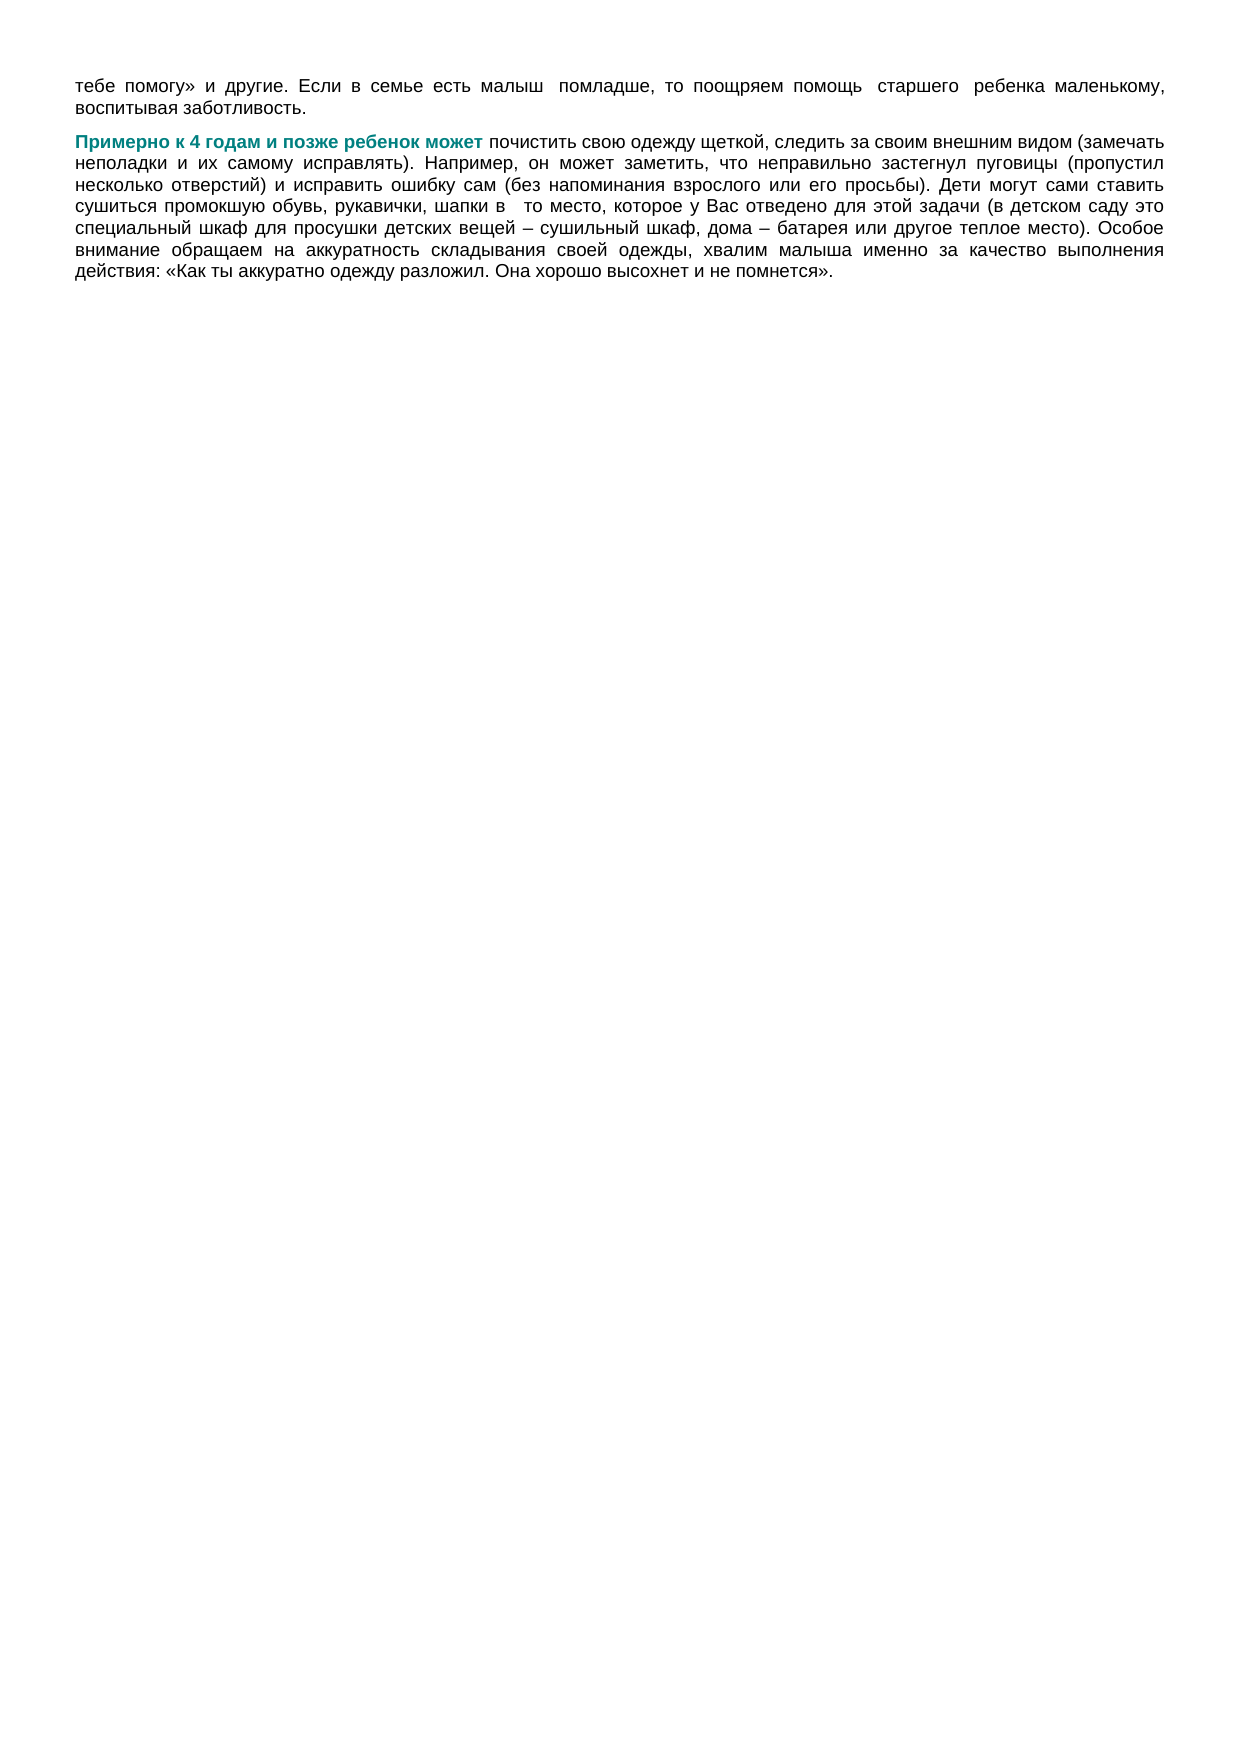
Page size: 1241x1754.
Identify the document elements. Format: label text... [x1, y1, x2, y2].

text Примерно к 4 годам и позже ребенок может почистить свою одежду щеткой, следить за своим внешним видом (замечать неполадки и их самому исправлять). Например, он может заметить, что неправильно застегнул пуговицы (пропустил несколько отверстий) и исправить ошибку сам (без напоминания взрослого или его просьбы). Дети могут сами ставить сушиться промокшую обувь, рукавички, шапки в то место, которое у Вас отведено для этой задачи (в детском саду это специальный шкаф для просушки детских вещей – сушильный шкаф, дома – батарея или другое теплое место). Особое внимание обращаем на аккуратность складывания своей одежды, хвалим малыша именно за качество выполнения действия: «Как ты аккуратно одежду разложил. Она хорошо высохнет и не помнется». [75, 131, 1165, 282]
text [75, 75, 1165, 118]
